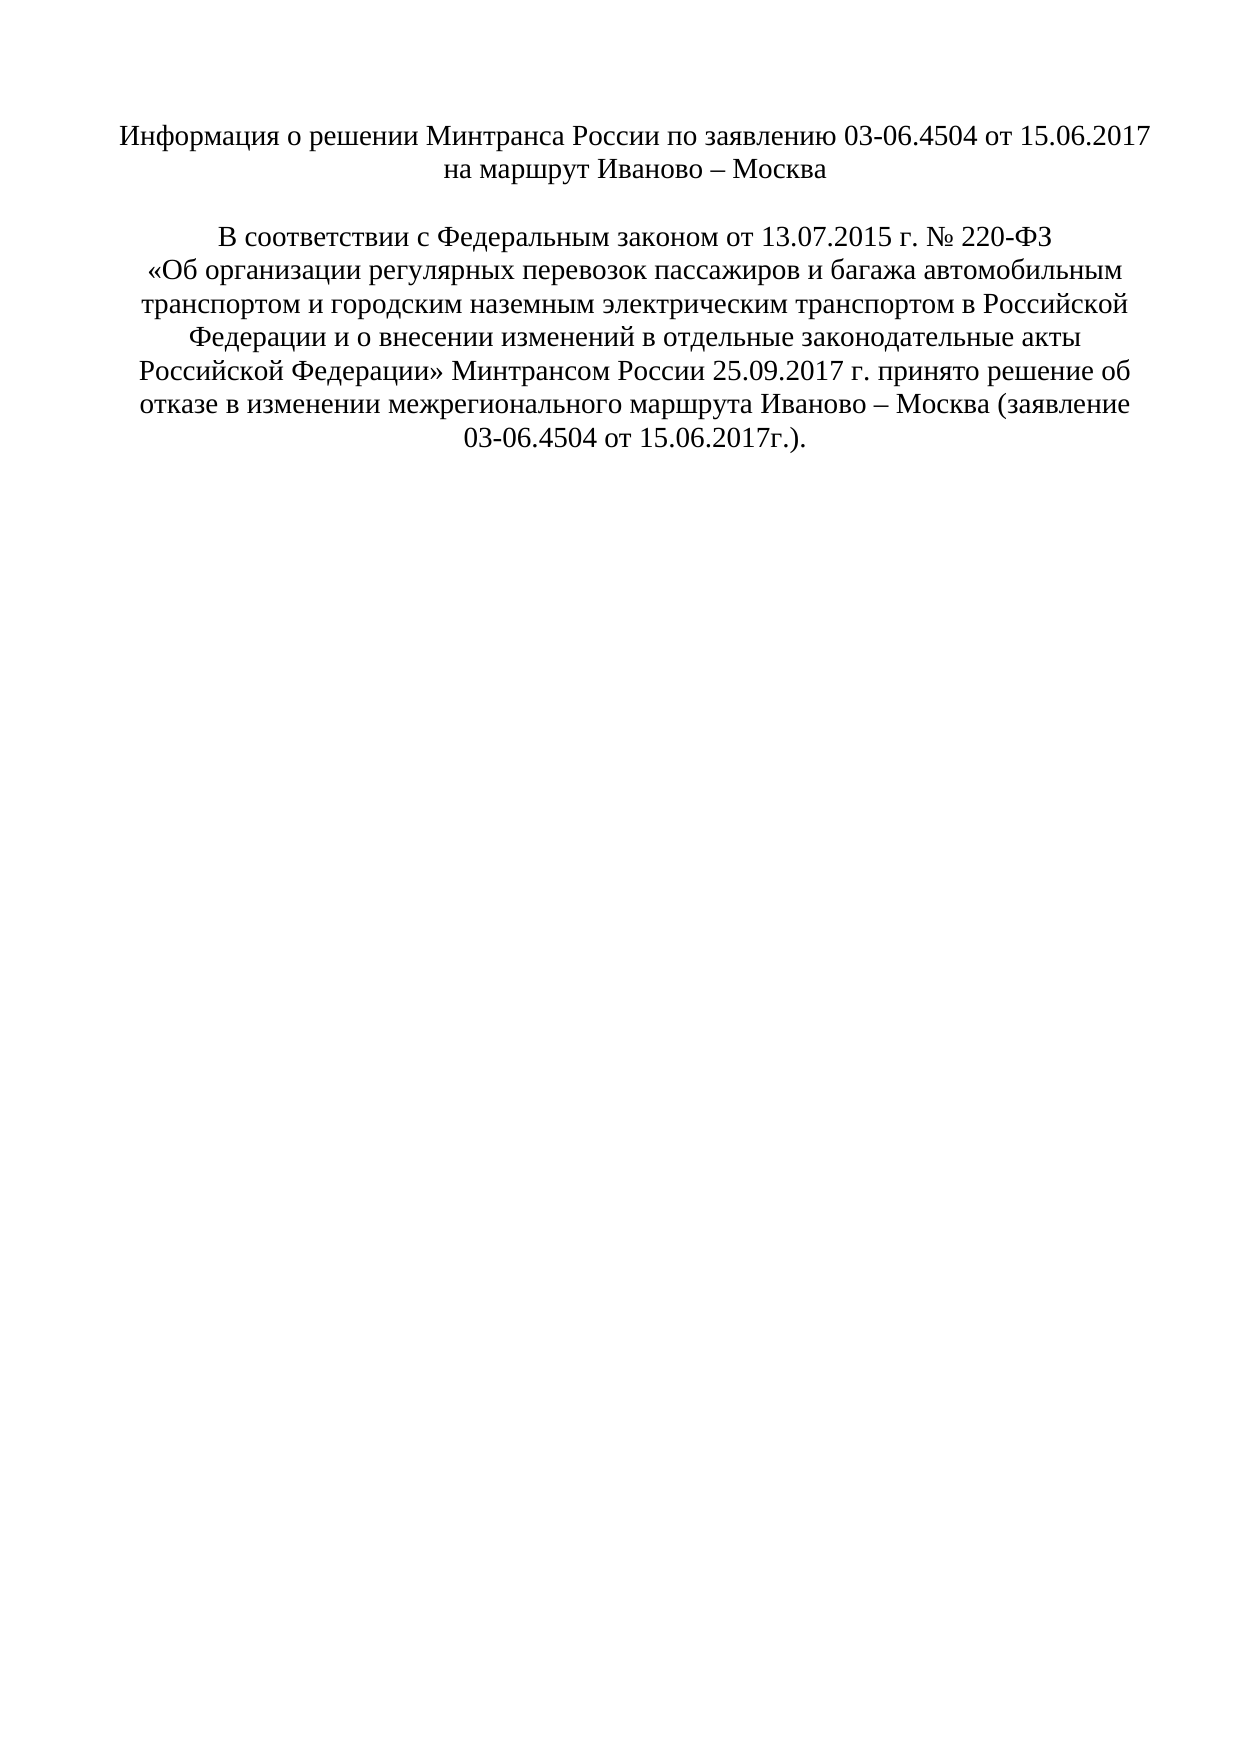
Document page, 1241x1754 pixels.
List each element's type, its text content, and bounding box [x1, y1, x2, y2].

text В соответствии с Федеральным законом от 13.07.2015 г. № 220-ФЗ «Об организации регулярных перевозок пассажиров и багажа автомобильным транспортом и городским наземным электрическим транспортом в Российской Федерации и о внесении изменений в отдельные законодательные акты Российской Федерации» Минтрансом России 25.09.2017 г. принято решение об отказе в изменении межрегионального маршрута Иваново – Москва (заявление 03-06.4504 от 15.06.2017г.). [118, 219, 1152, 453]
text Информация о решении Минтранса России по заявлению 03-06.4504 от 15.06.2017 на маршрут Иваново – Москва [118, 118, 1152, 185]
